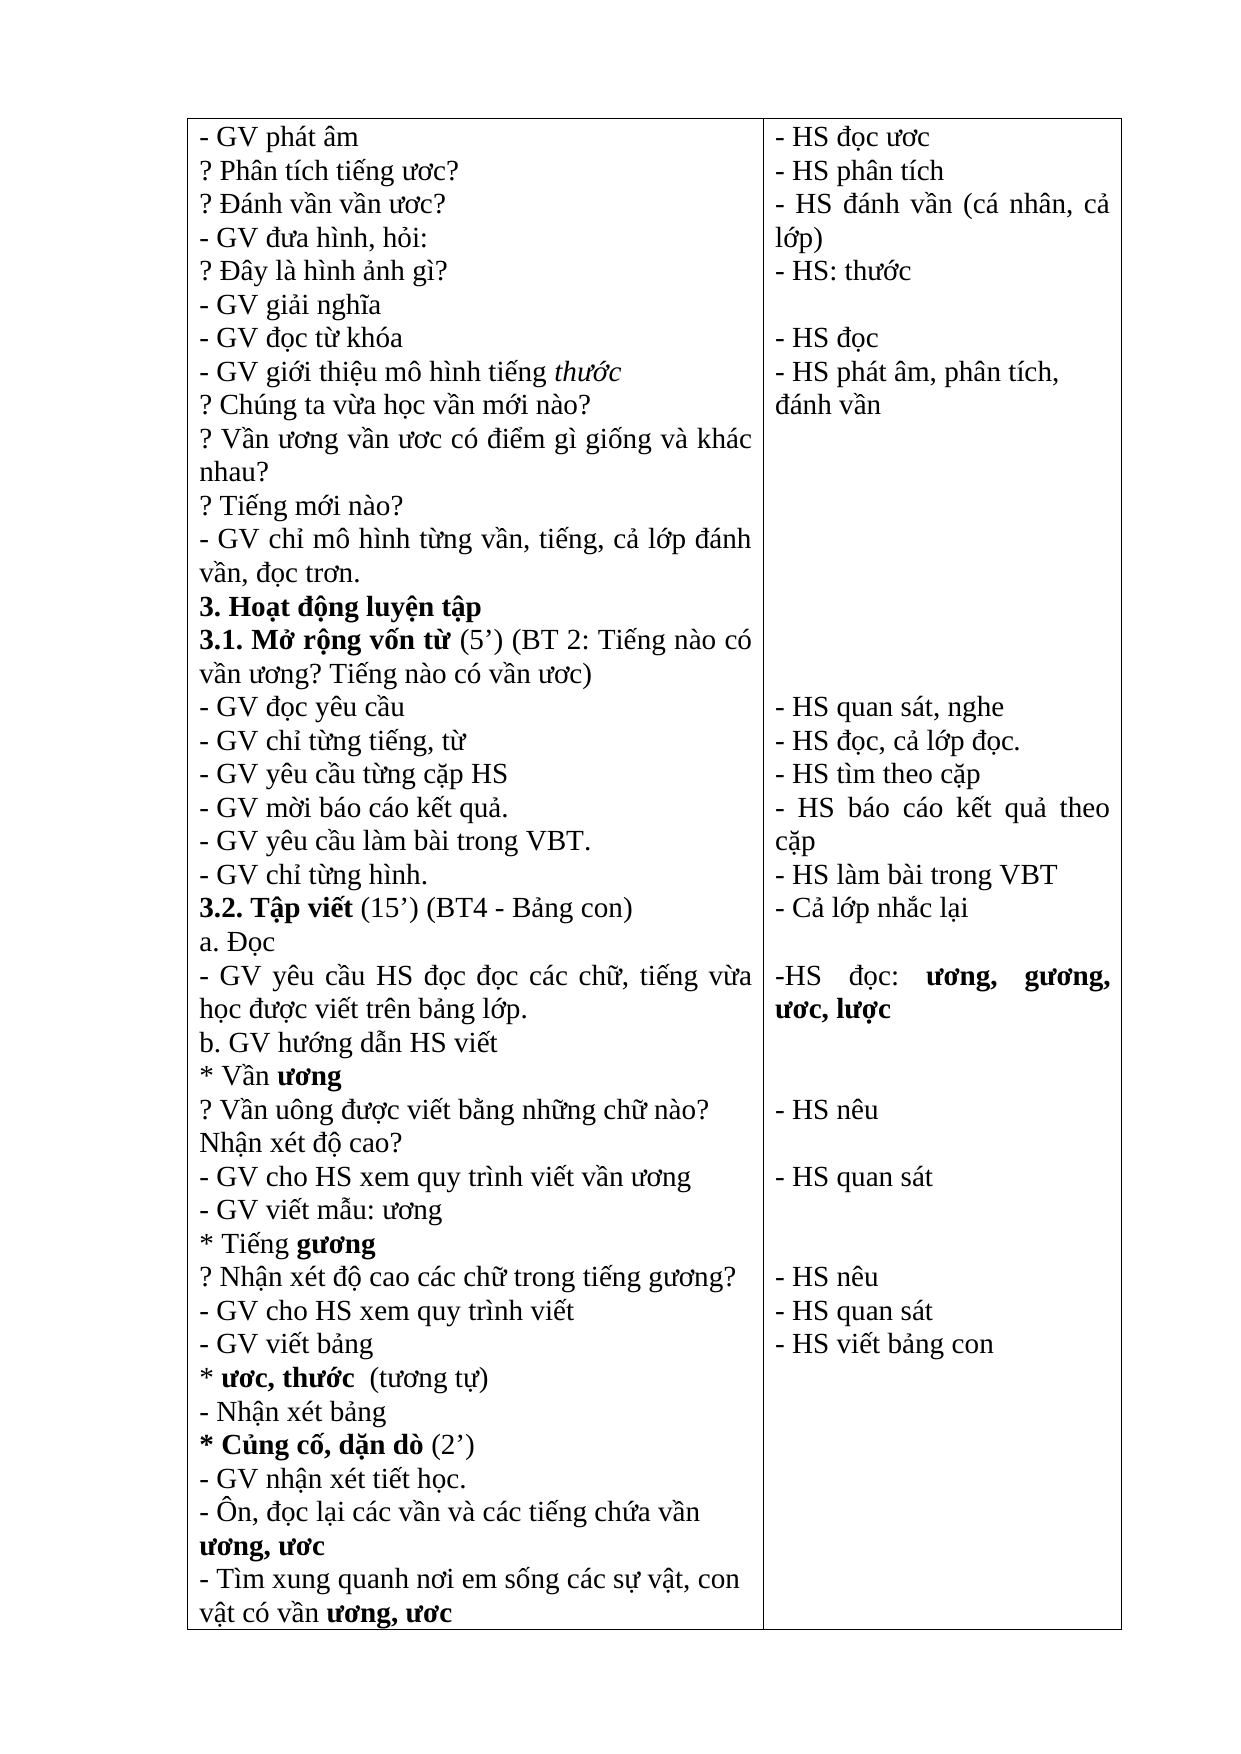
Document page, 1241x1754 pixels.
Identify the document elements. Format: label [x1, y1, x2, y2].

table_cell [764, 119, 1121, 1628]
table_cell [188, 119, 763, 1628]
